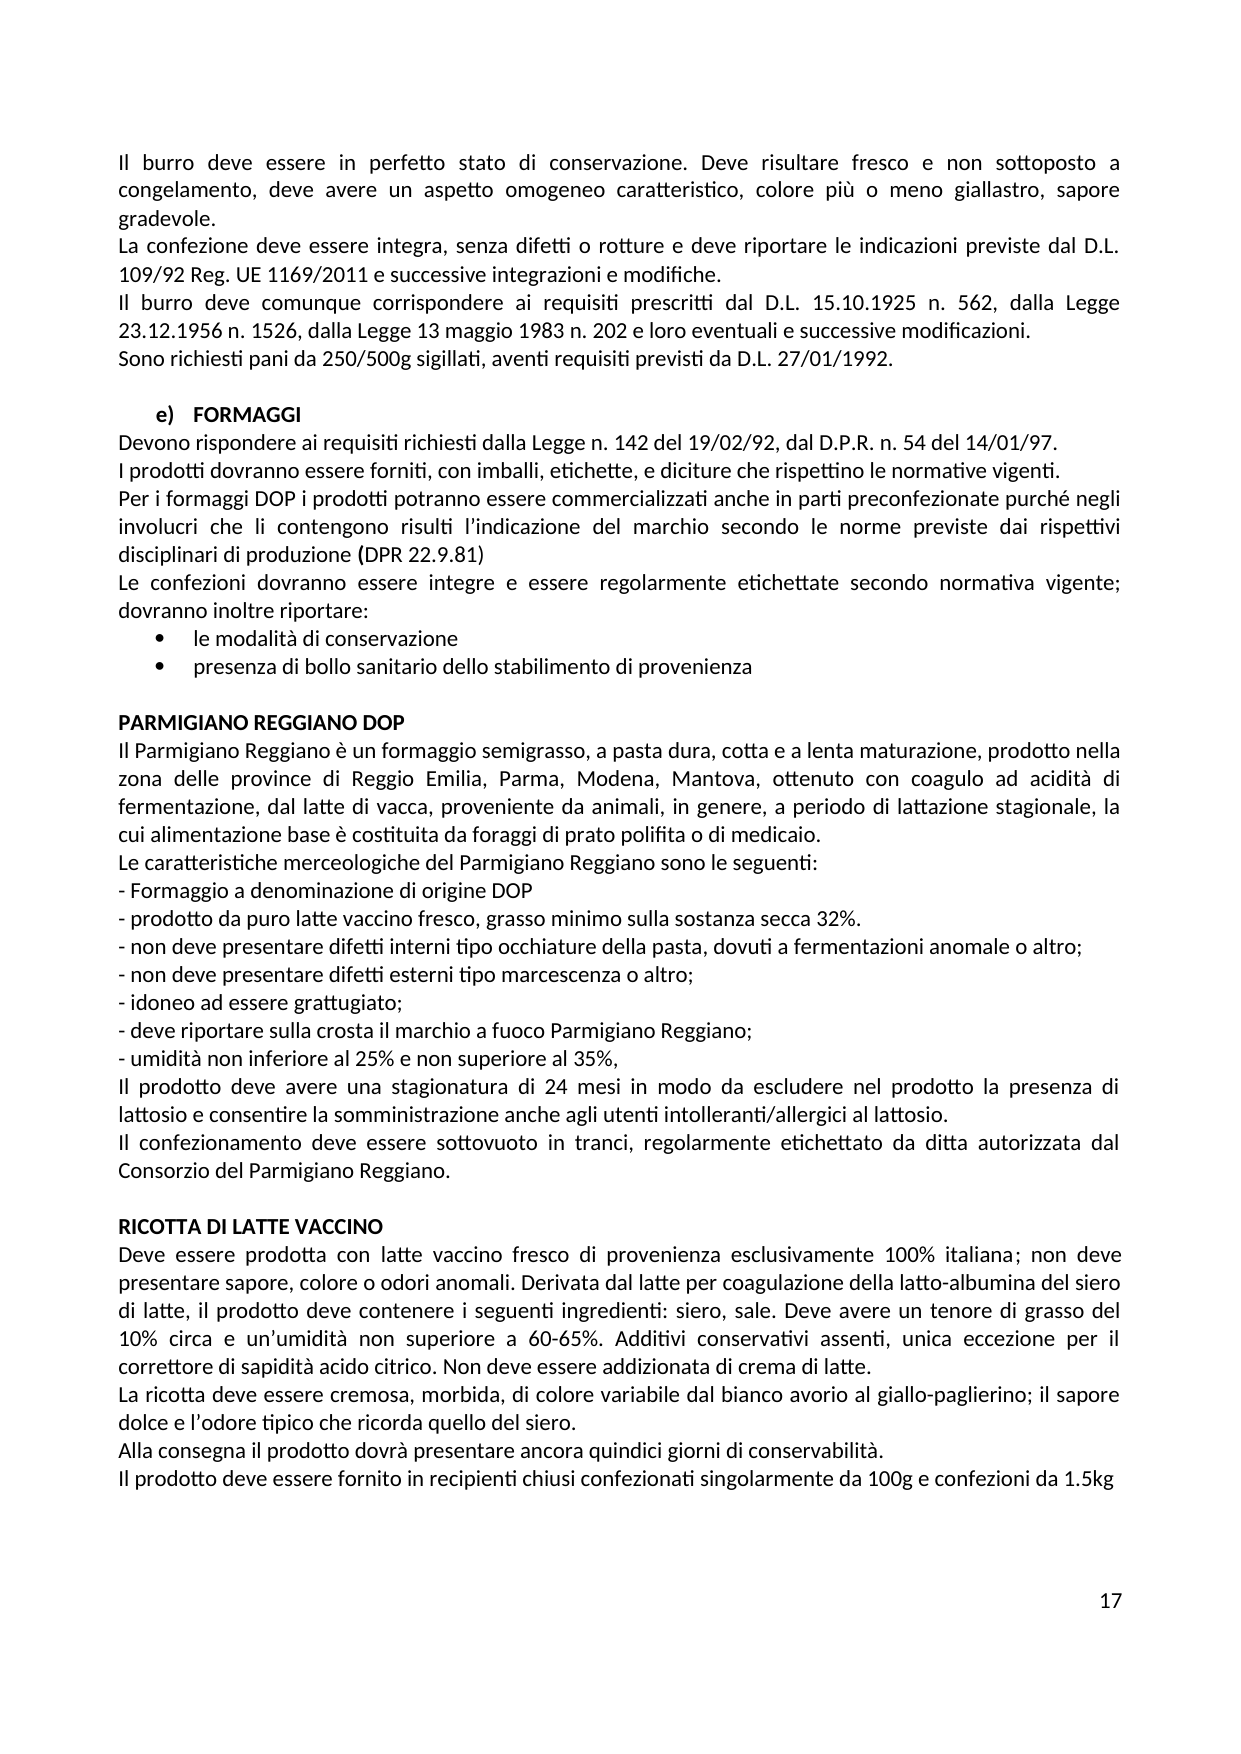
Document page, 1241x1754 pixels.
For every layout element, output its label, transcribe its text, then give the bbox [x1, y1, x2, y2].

text Il confezionamento deve essere sottovuoto in tranci, regolarmente etichettato da ditta autorizzata dal Consorzio del Parmigiano Reggiano. [118, 1128, 1122, 1184]
list le modalità di conservazione [156, 624, 1122, 652]
text Il Parmigiano Reggiano è un formaggio semigrasso, a pasta dura, cotta e a lenta maturazione, prodotto nella zona delle province di Reggio Emilia, Parma, Modena, Mantova, ottenuto con coagulo ad acidità di fermentazione, dal latte di vacca, proveniente da animali, in genere, a periodo di lattazione stagionale, la cui alimentazione base è costituita da foraggi di prato polifita o di medicaio. [118, 736, 1122, 848]
text Il prodotto deve avere una stagionatura di 24 mesi in modo da escludere nel prodotto la presenza di lattosio e consentire la somministrazione anche agli utenti intolleranti/allergici al lattosio. [118, 1072, 1122, 1128]
text - Formaggio a denominazione di origine DOP [118, 876, 1122, 904]
list presenza di bollo sanitario dello stabilimento di provenienza [156, 652, 1122, 680]
text Per i formaggi DOP i prodotti potranno essere commercializzati anche in parti preconfezionate purché negli involucri che li contengono risulti l’indicazione del marchio secondo le norme previste dai rispettivi disciplinari di produzione (DPR 22.9.81) [118, 484, 1122, 568]
text - prodotto da puro latte vaccino fresco, grasso minimo sulla sostanza secca 32%. [118, 904, 1122, 932]
text Alla consegna il prodotto dovrà presentare ancora quindici giorni di conservabilità. [118, 1437, 1122, 1464]
text - non deve presentare difetti interni tipo occhiature della pasta, dovuti a fermentazioni anomale o altro; [118, 932, 1122, 960]
text Sono richiesti pani da 250/500g sigillati, aventi requisiti previsti da D.L. 27/01/1992. [118, 344, 1122, 372]
text Deve essere prodotta con latte vaccino fresco di provenienza esclusivamente 100% italiana; non deve presentare sapore, colore o odori anomali. Derivata dal latte per coagulazione della latto-albumina del siero di latte, il prodotto deve contenere i seguenti ingredienti: siero, sale. Deve avere un tenore di grasso del 10% circa e un’umidità non superiore a 60-65%. Additivi conservativi assenti, unica eccezione per il correttore di sapidità acido citrico. Non deve essere addizionata di crema di latte. [118, 1240, 1122, 1381]
text - deve riportare sulla crosta il marchio a fuoco Parmigiano Reggiano; [118, 1016, 1122, 1044]
text Le caratteristiche merceologiche del Parmigiano Reggiano sono le seguenti: [118, 848, 1122, 876]
text Il burro deve comunque corrispondere ai requisiti prescritti dal D.L. 15.10.1925 n. 562, dalla Legge 23.12.1956 n. 1526, dalla Legge 13 maggio 1983 n. 202 e loro eventuali e successive modificazioni. [118, 288, 1122, 344]
text - umidità non inferiore al 25% e non superiore al 35%, [118, 1044, 1122, 1072]
text - non deve presentare difetti esterni tipo marcescenza o altro; [118, 960, 1122, 988]
text RICOTTA DI LATTE VACCINO [118, 1212, 1122, 1240]
text Devono rispondere ai requisiti richiesti dalla Legge n. 142 del 19/02/92, dal D.P.R. n. 54 del 14/01/97. [118, 428, 1122, 456]
text La confezione deve essere integra, senza difetti o rotture e deve riportare le indicazioni previste dal D.L. 109/92 Reg. UE 1169/2011 e successive integrazioni e modifiche. [118, 232, 1122, 288]
text Le confezioni dovranno essere integre e essere regolarmente etichettate secondo normativa vigente; dovranno inoltre riportare: [118, 568, 1122, 624]
text Il burro deve essere in perfetto stato di conservazione. Deve risultare fresco e non sottoposto a congelamento, deve avere un aspetto omogeneo caratteristico, colore più o meno giallastro, sapore gradevole. [118, 148, 1122, 232]
list FORMAGGI [156, 400, 1122, 428]
text - idoneo ad essere grattugiato; [118, 988, 1122, 1016]
text La ricotta deve essere cremosa, morbida, di colore variabile dal bianco avorio al giallo-paglierino; il sapore dolce e l’odore tipico che ricorda quello del siero. [118, 1381, 1122, 1437]
text Il prodotto deve essere fornito in recipienti chiusi confezionati singolarmente da 100g e confezioni da 1.5kg [118, 1464, 1122, 1493]
text I prodotti dovranno essere forniti, con imballi, etichette, e diciture che rispettino le normative vigenti. [118, 456, 1122, 484]
text PARMIGIANO REGGIANO DOP [118, 708, 1122, 736]
